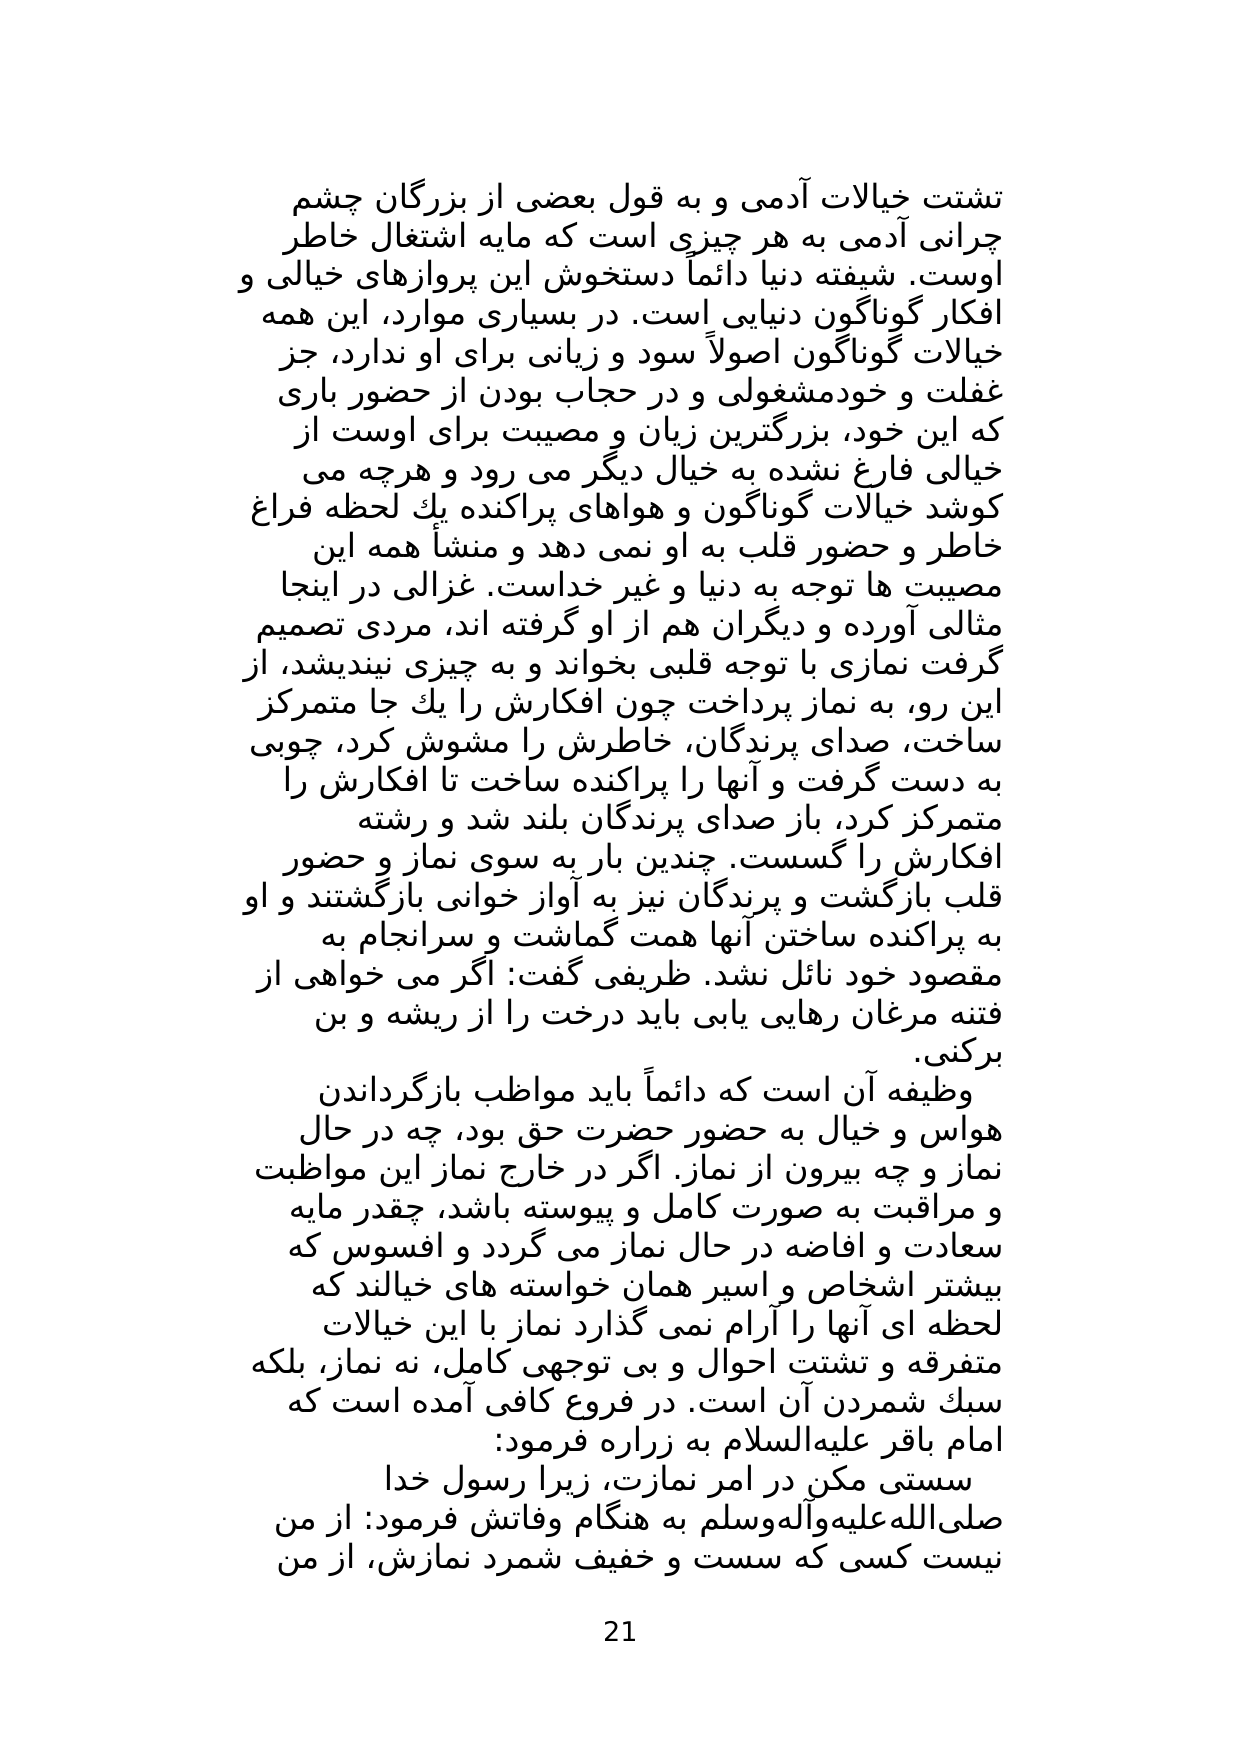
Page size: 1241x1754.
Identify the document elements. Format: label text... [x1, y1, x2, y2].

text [236, 177, 1004, 1071]
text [236, 1459, 1004, 1576]
text وظیفه آن است كه دائماً باید مواظب بازگرداندن هواس و خیال به حضور حضرت حق بود، چه در حال نماز و چه بیرون از نماز. اگر در خارج نماز این مواظبت و مراقبت به صورت كامل و پیوسته باشد، چقدر مایه سعادت و افاضه در حال نماز مى گردد و افسوس كه بیشتر اشخاص و اسیر همان خواسته هاى خیالند كه لحظه اى آنها را آرام نمى گذارد نماز با این خیالات متفرقه و تشتت احوال و بى توجهى كامل، نه نماز، بلكه سبك شمردن آن است. در فروع كافى آمده است كه امام باقر علیه‌السلام به زراره فرمود: [236, 1071, 1004, 1459]
